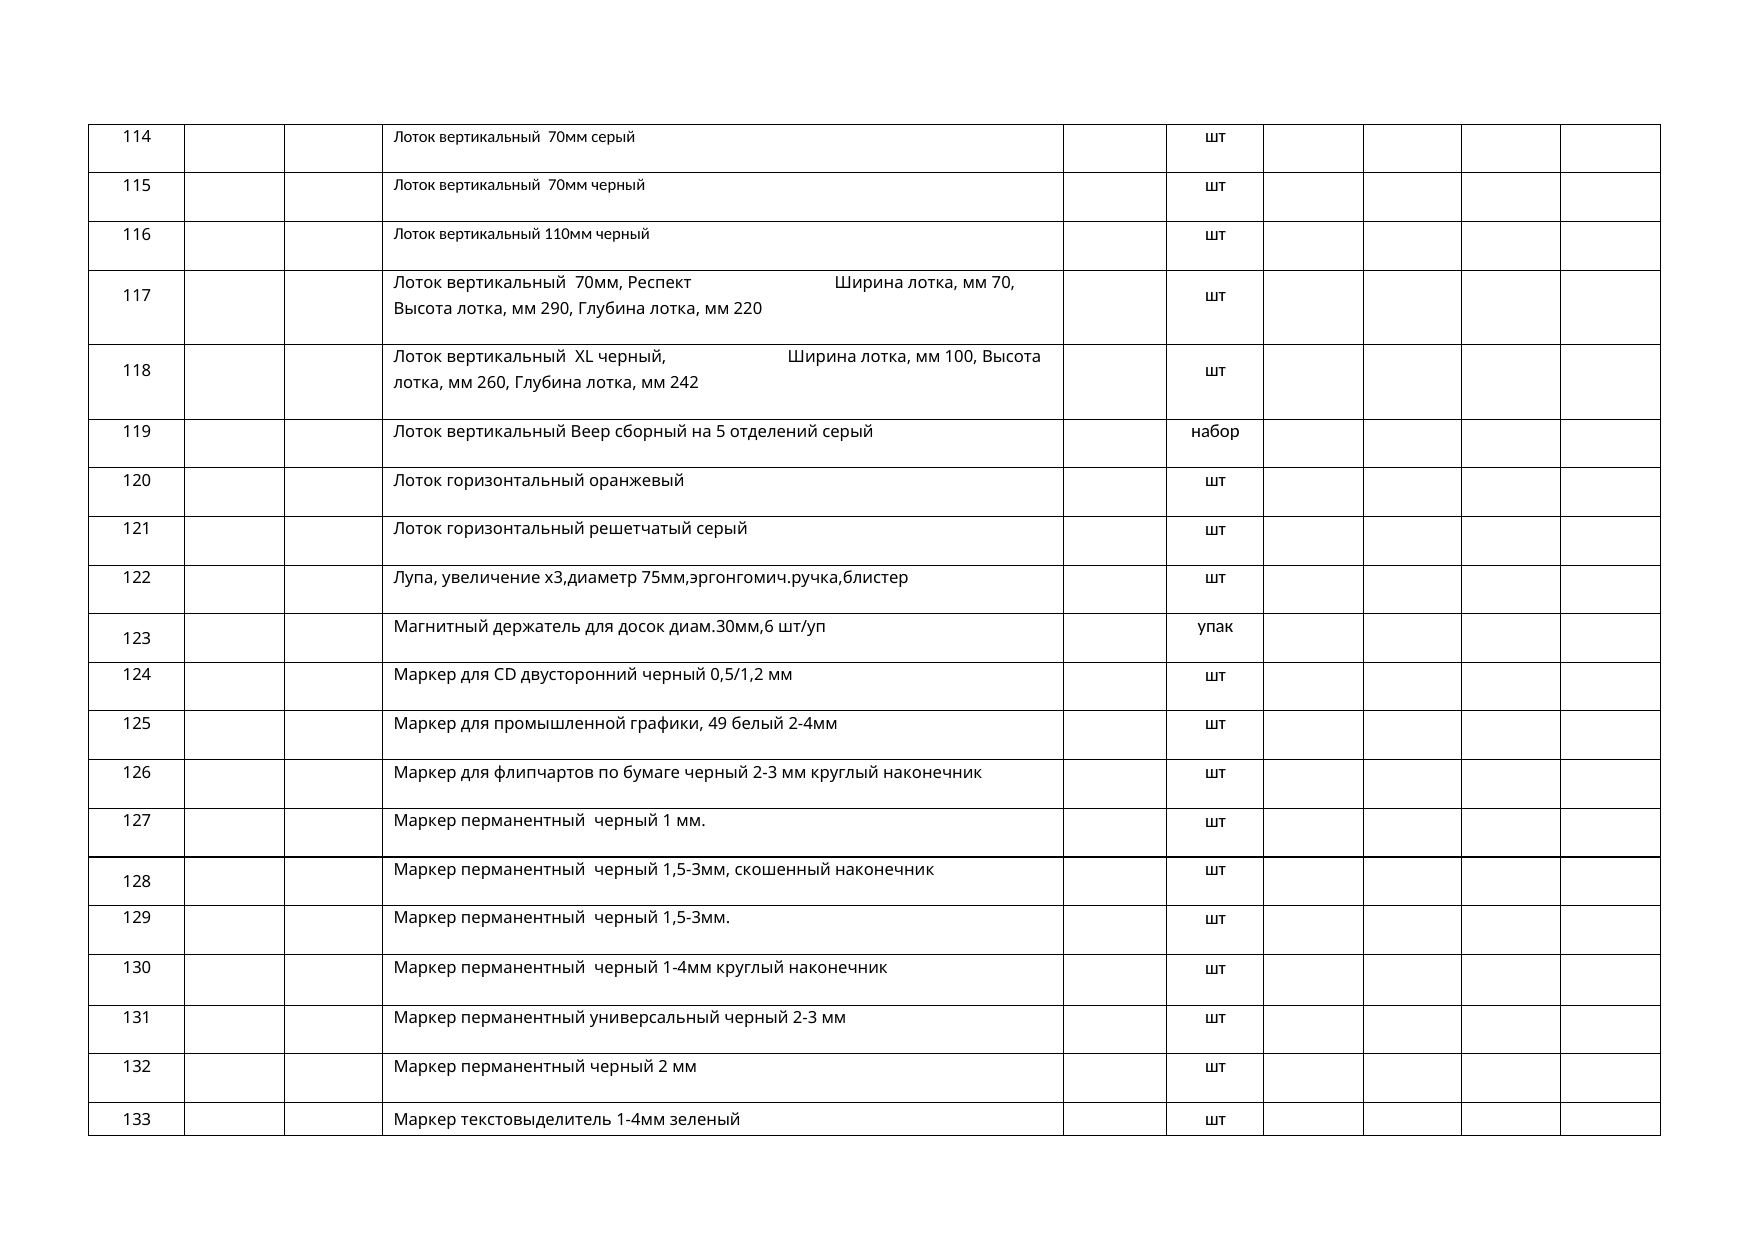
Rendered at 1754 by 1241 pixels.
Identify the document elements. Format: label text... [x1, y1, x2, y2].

table_cell [1561, 345, 1660, 418]
table_cell [1064, 809, 1166, 856]
table_cell шт [1167, 711, 1263, 759]
table_cell [1561, 663, 1660, 710]
table_cell [185, 858, 284, 905]
table_cell [185, 517, 284, 564]
table_cell 127 [89, 809, 184, 856]
table_cell шт [1167, 345, 1263, 418]
table_cell [1462, 517, 1560, 564]
table_cell [1561, 955, 1660, 1004]
table_cell [185, 468, 284, 516]
table_cell [1462, 468, 1560, 516]
table_cell [1561, 125, 1660, 172]
table_cell [185, 566, 284, 613]
table_cell [1364, 614, 1461, 662]
table_cell [1364, 222, 1461, 269]
table_cell [185, 1006, 284, 1053]
table_cell [185, 271, 284, 344]
table_cell [285, 711, 382, 759]
table_cell Лоток вертикальный Веер сборный на 5 отделений серый [383, 420, 1063, 467]
table_cell 119 [89, 420, 184, 467]
table_cell [1364, 468, 1461, 516]
table_cell [1364, 271, 1461, 344]
table_cell шт [1167, 1006, 1263, 1053]
table_cell [1064, 955, 1166, 1004]
table_cell [1264, 906, 1363, 954]
table_cell 123 [89, 614, 184, 662]
table_cell [1364, 345, 1461, 418]
table_cell 122 [89, 566, 184, 613]
table_cell [1462, 858, 1560, 905]
table_cell [1561, 1006, 1660, 1053]
table_cell [185, 420, 284, 467]
table_cell Маркер перманентный черный 1,5-3мм. [383, 906, 1063, 954]
table_cell упак [1167, 614, 1263, 662]
table_cell Маркер перманентный черный 1 мм. [383, 809, 1063, 856]
table_cell [1462, 1054, 1560, 1102]
table_cell [285, 125, 382, 172]
table_cell [1462, 1103, 1560, 1135]
table_cell [1364, 420, 1461, 467]
table_cell шт [1167, 566, 1263, 613]
table_cell Лоток вертикальный 70мм черный [383, 173, 1063, 221]
table_cell [185, 1103, 284, 1135]
table_cell [1364, 955, 1461, 1004]
table_cell [1462, 955, 1560, 1004]
table_cell [1561, 906, 1660, 954]
table_cell [1462, 1006, 1560, 1053]
table_cell 116 [89, 222, 184, 269]
table_cell [1064, 614, 1166, 662]
table_cell [1561, 760, 1660, 808]
table_cell [1264, 1006, 1363, 1053]
table_cell [1264, 614, 1363, 662]
table_cell [1462, 566, 1560, 613]
table_cell шт [1167, 125, 1263, 172]
table_cell [1064, 173, 1166, 221]
table_cell [1462, 906, 1560, 954]
table_cell [185, 955, 284, 1004]
table_cell [1364, 1006, 1461, 1053]
table_cell [285, 1103, 382, 1135]
table_cell шт [1167, 468, 1263, 516]
table_cell [1064, 125, 1166, 172]
table_cell [1462, 760, 1560, 808]
table_cell [1561, 517, 1660, 564]
table_cell Маркер перманентный черный 1-4мм круглый наконечник [383, 955, 1063, 1004]
table_cell [285, 222, 382, 269]
table_cell 130 [89, 955, 184, 1004]
table_cell шт [1167, 858, 1263, 905]
table_cell [1264, 1103, 1363, 1135]
table_cell Магнитный держатель для досок диам.30мм,6 шт/уп [383, 614, 1063, 662]
table_cell шт [1167, 760, 1263, 808]
table_cell [1064, 420, 1166, 467]
table_cell [1364, 906, 1461, 954]
table_cell [1561, 271, 1660, 344]
table_cell [1561, 809, 1660, 856]
table_cell [1064, 468, 1166, 516]
table_cell [1364, 711, 1461, 759]
table_cell [185, 345, 284, 418]
table_cell 131 [89, 1006, 184, 1053]
table_cell [1561, 711, 1660, 759]
table_cell [1561, 858, 1660, 905]
table_cell [285, 858, 382, 905]
table_cell [185, 614, 284, 662]
table_cell [1462, 173, 1560, 221]
table_cell [1264, 955, 1363, 1004]
table_cell [285, 760, 382, 808]
table_cell [1264, 271, 1363, 344]
table_cell [1264, 663, 1363, 710]
table_cell [1064, 663, 1166, 710]
table_cell [1264, 468, 1363, 516]
table_cell [1364, 125, 1461, 172]
table_cell [285, 1006, 382, 1053]
table_cell шт [1167, 809, 1263, 856]
table_cell [1064, 1054, 1166, 1102]
table_cell [285, 1054, 382, 1102]
table_cell 121 [89, 517, 184, 564]
table_cell [185, 1054, 284, 1102]
table_cell [285, 420, 382, 467]
table_cell 114 [89, 125, 184, 172]
table_cell 132 [89, 1054, 184, 1102]
table_cell [1462, 614, 1560, 662]
table_cell Маркер для CD двусторонний черный 0,5/1,2 мм [383, 663, 1063, 710]
table_cell [1264, 420, 1363, 467]
table_cell [285, 345, 382, 418]
table_cell [1364, 1103, 1461, 1135]
table_cell [1064, 222, 1166, 269]
table_cell 120 [89, 468, 184, 516]
table_cell шт [1167, 173, 1263, 221]
table_cell [1364, 517, 1461, 564]
table_cell [1462, 271, 1560, 344]
table_cell шт [1167, 1103, 1263, 1135]
table_cell [1264, 858, 1363, 905]
table_cell [185, 760, 284, 808]
table_cell Лоток вертикальный 70мм серый [383, 125, 1063, 172]
table_cell [1064, 517, 1166, 564]
table_cell [1364, 173, 1461, 221]
table_cell [1364, 663, 1461, 710]
table_cell [285, 614, 382, 662]
table_cell 129 [89, 906, 184, 954]
table_cell [1264, 173, 1363, 221]
table_cell [285, 173, 382, 221]
table_cell [1264, 1054, 1363, 1102]
table_cell [285, 566, 382, 613]
table_cell Маркер перманентный универсальный черный 2-3 мм [383, 1006, 1063, 1053]
table_cell [1462, 345, 1560, 418]
table_cell 125 [89, 711, 184, 759]
table_cell [1264, 125, 1363, 172]
table_cell [285, 517, 382, 564]
table_cell [1561, 173, 1660, 221]
table_cell 117 [89, 271, 184, 344]
table_cell [1561, 1103, 1660, 1135]
table_cell [1064, 906, 1166, 954]
table_cell [1364, 1054, 1461, 1102]
table_cell [185, 711, 284, 759]
table_cell [1064, 566, 1166, 613]
table_cell шт [1167, 906, 1263, 954]
table_cell шт [1167, 517, 1263, 564]
table_cell [185, 173, 284, 221]
table_cell [1264, 711, 1363, 759]
table_cell Маркер для промышленной графики, 49 белый 2-4мм [383, 711, 1063, 759]
table_cell [285, 663, 382, 710]
table_cell 126 [89, 760, 184, 808]
table_cell шт [1167, 1054, 1263, 1102]
table_cell [1364, 809, 1461, 856]
table_cell [1064, 1103, 1166, 1135]
table_cell шт [1167, 663, 1263, 710]
table_cell Лоток горизонтальный решетчатый серый [383, 517, 1063, 564]
table_cell [1561, 468, 1660, 516]
table_cell Маркер перманентный черный 2 мм [383, 1054, 1063, 1102]
table_cell набор [1167, 420, 1263, 467]
table_cell [1462, 711, 1560, 759]
table_cell [1462, 125, 1560, 172]
table_cell Лоток вертикальный 70мм, Респект Ширина лотка, мм 70, Высота лотка, мм 290, Глубина лотка, мм 220 [383, 271, 1063, 344]
table_cell [185, 663, 284, 710]
table_cell [1561, 1054, 1660, 1102]
table_cell 128 [89, 858, 184, 905]
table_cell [383, 1103, 1063, 1135]
table_cell [1264, 517, 1363, 564]
table_cell Маркер перманентный черный 1,5-3мм, скошенный наконечник [383, 858, 1063, 905]
table_cell [1364, 858, 1461, 905]
table_cell [285, 271, 382, 344]
table_cell [1462, 222, 1560, 269]
table_cell [1064, 711, 1166, 759]
table_cell [1064, 1006, 1166, 1053]
table_cell [285, 468, 382, 516]
table_cell [1064, 271, 1166, 344]
table_cell [1561, 420, 1660, 467]
table_cell [1264, 345, 1363, 418]
table_cell шт [1167, 271, 1263, 344]
table_cell [185, 809, 284, 856]
table_cell шт [1167, 222, 1263, 269]
table_cell [1264, 809, 1363, 856]
table_cell [285, 906, 382, 954]
table_cell [1364, 566, 1461, 613]
table_cell Маркер для флипчартов по бумаге черный 2-3 мм круглый наконечник [383, 760, 1063, 808]
table_cell [1064, 345, 1166, 418]
table_cell [185, 222, 284, 269]
table_cell [185, 125, 284, 172]
table_cell Лупа, увеличение х3,диаметр 75мм,эргонгомич.ручка,блистер [383, 566, 1063, 613]
table_cell [185, 906, 284, 954]
table_cell 133 [89, 1103, 184, 1135]
table_cell 115 [89, 173, 184, 221]
table_cell [1364, 760, 1461, 808]
table_cell [1462, 663, 1560, 710]
table_cell [1264, 222, 1363, 269]
table_cell [285, 955, 382, 1004]
table_cell [1264, 566, 1363, 613]
table_cell [1264, 760, 1363, 808]
table_cell [1561, 614, 1660, 662]
table_cell Лоток вертикальный XL черный, Ширина лотка, мм 100, Высота лотка, мм 260, Глубина лотка, мм 242 [383, 345, 1063, 418]
table_cell [1462, 809, 1560, 856]
table_cell [1561, 222, 1660, 269]
table_cell Лоток вертикальный 110мм черный [383, 222, 1063, 269]
table_cell [285, 809, 382, 856]
table_cell [1064, 760, 1166, 808]
table_cell [1064, 858, 1166, 905]
table_cell [1561, 566, 1660, 613]
table_cell 118 [89, 345, 184, 418]
table_cell шт [1167, 955, 1263, 1004]
table_cell 124 [89, 663, 184, 710]
table_cell Лоток горизонтальный оранжевый [383, 468, 1063, 516]
table_cell [1462, 420, 1560, 467]
